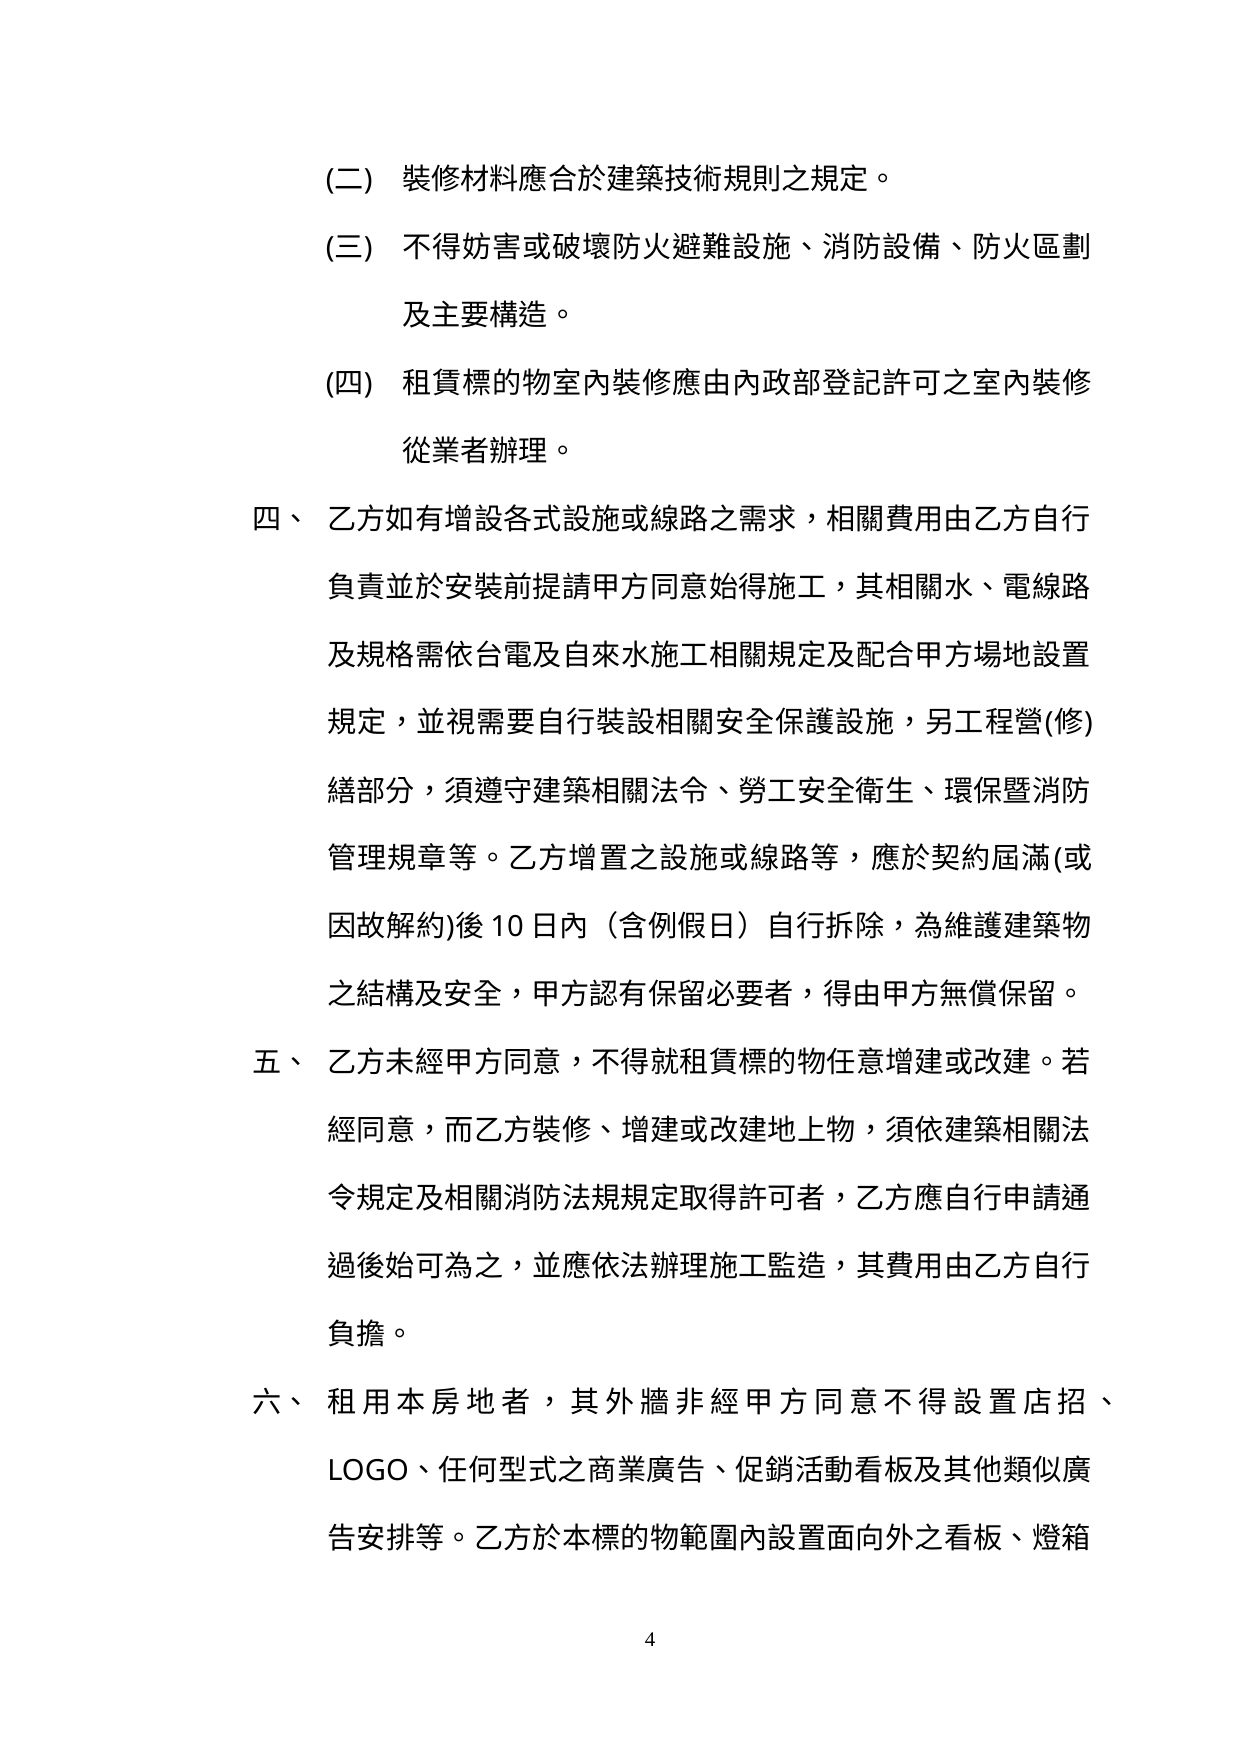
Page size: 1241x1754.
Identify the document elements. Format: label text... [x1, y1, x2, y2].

list 不得妨害或破壞防火避難設施、消防設備、防火區劃及主要構造。 [326, 211, 1093, 347]
list 乙方未經甲方同意，不得就租賃標的物任意增建或改建。若經同意，而乙方裝修、增建或改建地上物，須依建築相關法令規定及相關消防法規規定取得許可者，乙方應自行申請通過後始可為之，並應依法辦理施工監造，其費用由乙方自行負擔。 [252, 1026, 1093, 1366]
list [252, 1366, 1093, 1569]
list 租賃標的物室內裝修應由內政部登記許可之室內裝修從業者辦理。 [326, 347, 1093, 483]
list 乙方如有增設各式設施或線路之需求，相關費用由乙方自行負責並於安裝前提請甲方同意始得施工，其相關水、電線路及規格需依台電及自來水施工相關規定及配合甲方場地設置規定，並視需要自行裝設相關安全保護設施，另工程營(修)繕部分，須遵守建築相關法令、勞工安全衛生、環保暨消防管理規章等。乙方增置之設施或線路等，應於契約屆滿(或因故解約)後10日內（含例假日）自行拆除，為維護建築物之結構及安全，甲方認有保留必要者，得由甲方無償保留。 [252, 483, 1093, 1026]
list 裝修材料應合於建築技術規則之規定。 [326, 143, 1093, 211]
